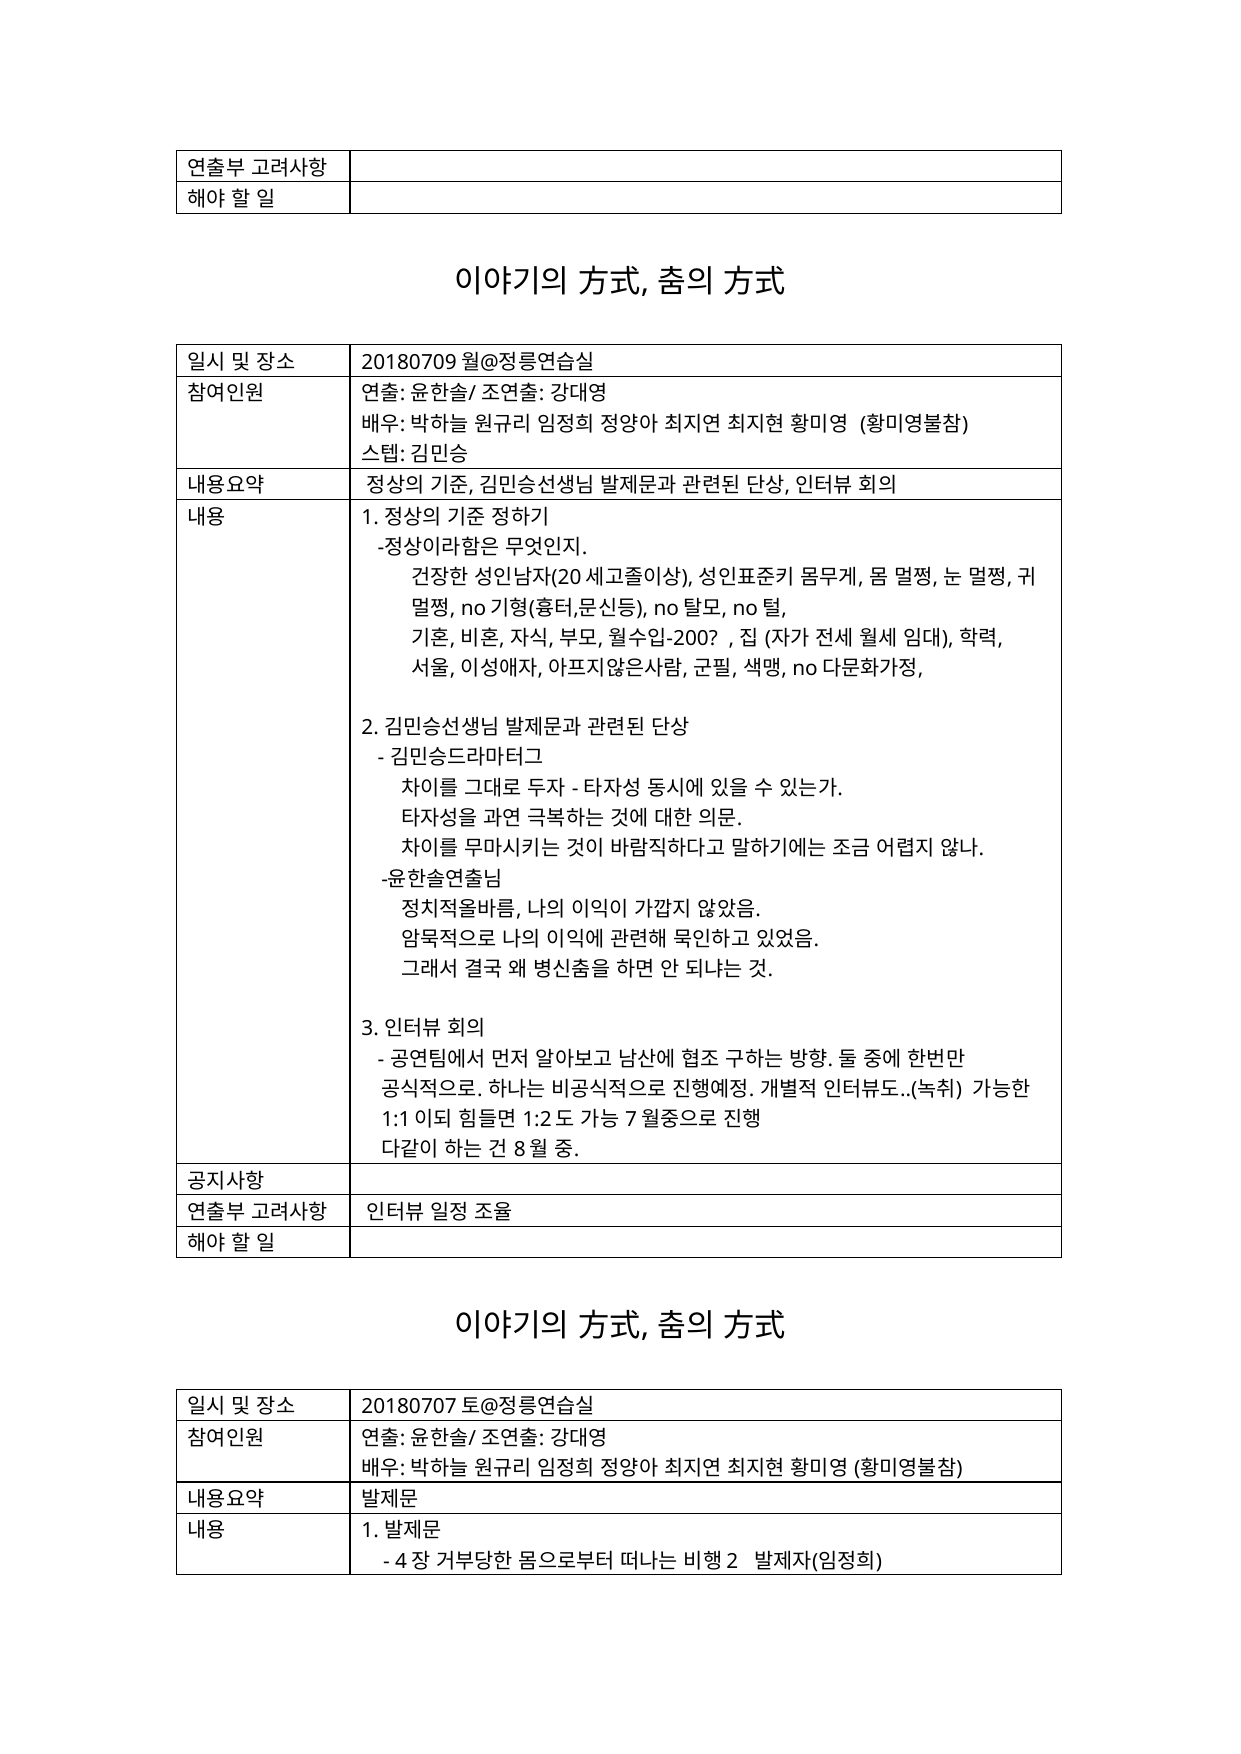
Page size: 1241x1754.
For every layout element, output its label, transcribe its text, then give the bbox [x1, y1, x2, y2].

table_cell 정상의 기준, 김민승선생님 발제문과 관련된 단상, 인터뷰 회의 [351, 469, 1061, 499]
table_header 20180707토@정릉연습실 [351, 1390, 1061, 1420]
table_cell 내용요약 [177, 469, 349, 499]
table_cell 발제문 [351, 1483, 1061, 1513]
text 이야기의 方式, 춤의 方式 [187, 1300, 1053, 1346]
table_cell 공지사항 [177, 1164, 349, 1194]
table_cell 내용 [177, 1514, 349, 1574]
table_cell 내용요약 [177, 1483, 349, 1513]
table_cell 내용 [177, 500, 349, 1163]
table_cell 연출부 고려사항 [177, 151, 349, 181]
table_cell [351, 151, 1061, 181]
table_header 20180709월@정릉연습실 [351, 345, 1061, 376]
table_cell 연출부 고려사항 [177, 1195, 349, 1226]
table_cell [351, 1164, 1061, 1194]
table_cell [351, 182, 1061, 212]
table_cell 해야 할 일 [177, 1227, 349, 1257]
table_cell 연출: 윤한솔/ 조연출: 강대영 배우: 박하늘 원규리 임정희 정양아 최지연 최지현 황미영 (황미영불참) [351, 1421, 1061, 1481]
table_cell 참여인원 [177, 377, 349, 467]
table_cell 인터뷰 일정 조율 [351, 1195, 1061, 1226]
table_cell 해야 할 일 [177, 182, 349, 212]
table_cell 참여인원 [177, 1421, 349, 1481]
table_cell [351, 1514, 1061, 1574]
table_header 일시 및 장소 [177, 345, 349, 376]
text 이야기의 方式, 춤의 方式 [187, 256, 1053, 302]
table_cell [351, 1227, 1061, 1257]
table_cell 연출: 윤한솔/ 조연출: 강대영 배우: 박하늘 원규리 임정희 정양아 최지연 최지현 황미영 (황미영불참) 스텝: 김민승 [351, 377, 1061, 467]
table_header 일시 및 장소 [177, 1390, 349, 1420]
table_cell 1. 정상의 기준 정하기 -정상이라함은 무엇인지. 건장한 성인남자(20세고졸이상), 성인표준키 몸무게, 몸 멀쩡, 눈 멀쩡, 귀 멀쩡, no기형(흉터,문신등), no탈모, no털, 기혼, 비혼, 자식, 부모, 월수입-200? , 집 (자가 전세 월세 임대), 학력, 서울, 이성애자, 아프지않은사람, 군필, 색맹, no다문화가정, 2. 김민승선생님 발제문과 관련된 단상 - 김민승드라마터그 차이를 그대로 두자 - 타자성 동시에 있을 수 있는가. 타자성을 과연 극복하는 것에 대한 의문. 차이를 무마시키는 것이 바람직하다고 말하기에는 조금 어렵지 않나. -윤한솔연출님 정치적올바름, 나의 이익이 가깝지 않았음. 암묵적으로 나의 이익에 관련해 묵인하고 있었음. 그래서 결국 왜 병신춤을 하면 안 되냐는 것. 3. 인터뷰 회의 - 공연팀에서 먼저 알아보고 남산에 협조 구하는 방향. 둘 중에 한번만 공식적으로. 하나는 비공식적으로 진행예정. 개별적 인터뷰도..(녹취) 가능한 1:1이되 힘들면 1:2도 가능 7월중으로 진행 다같이 하는 건 8월 중. [351, 500, 1061, 1163]
